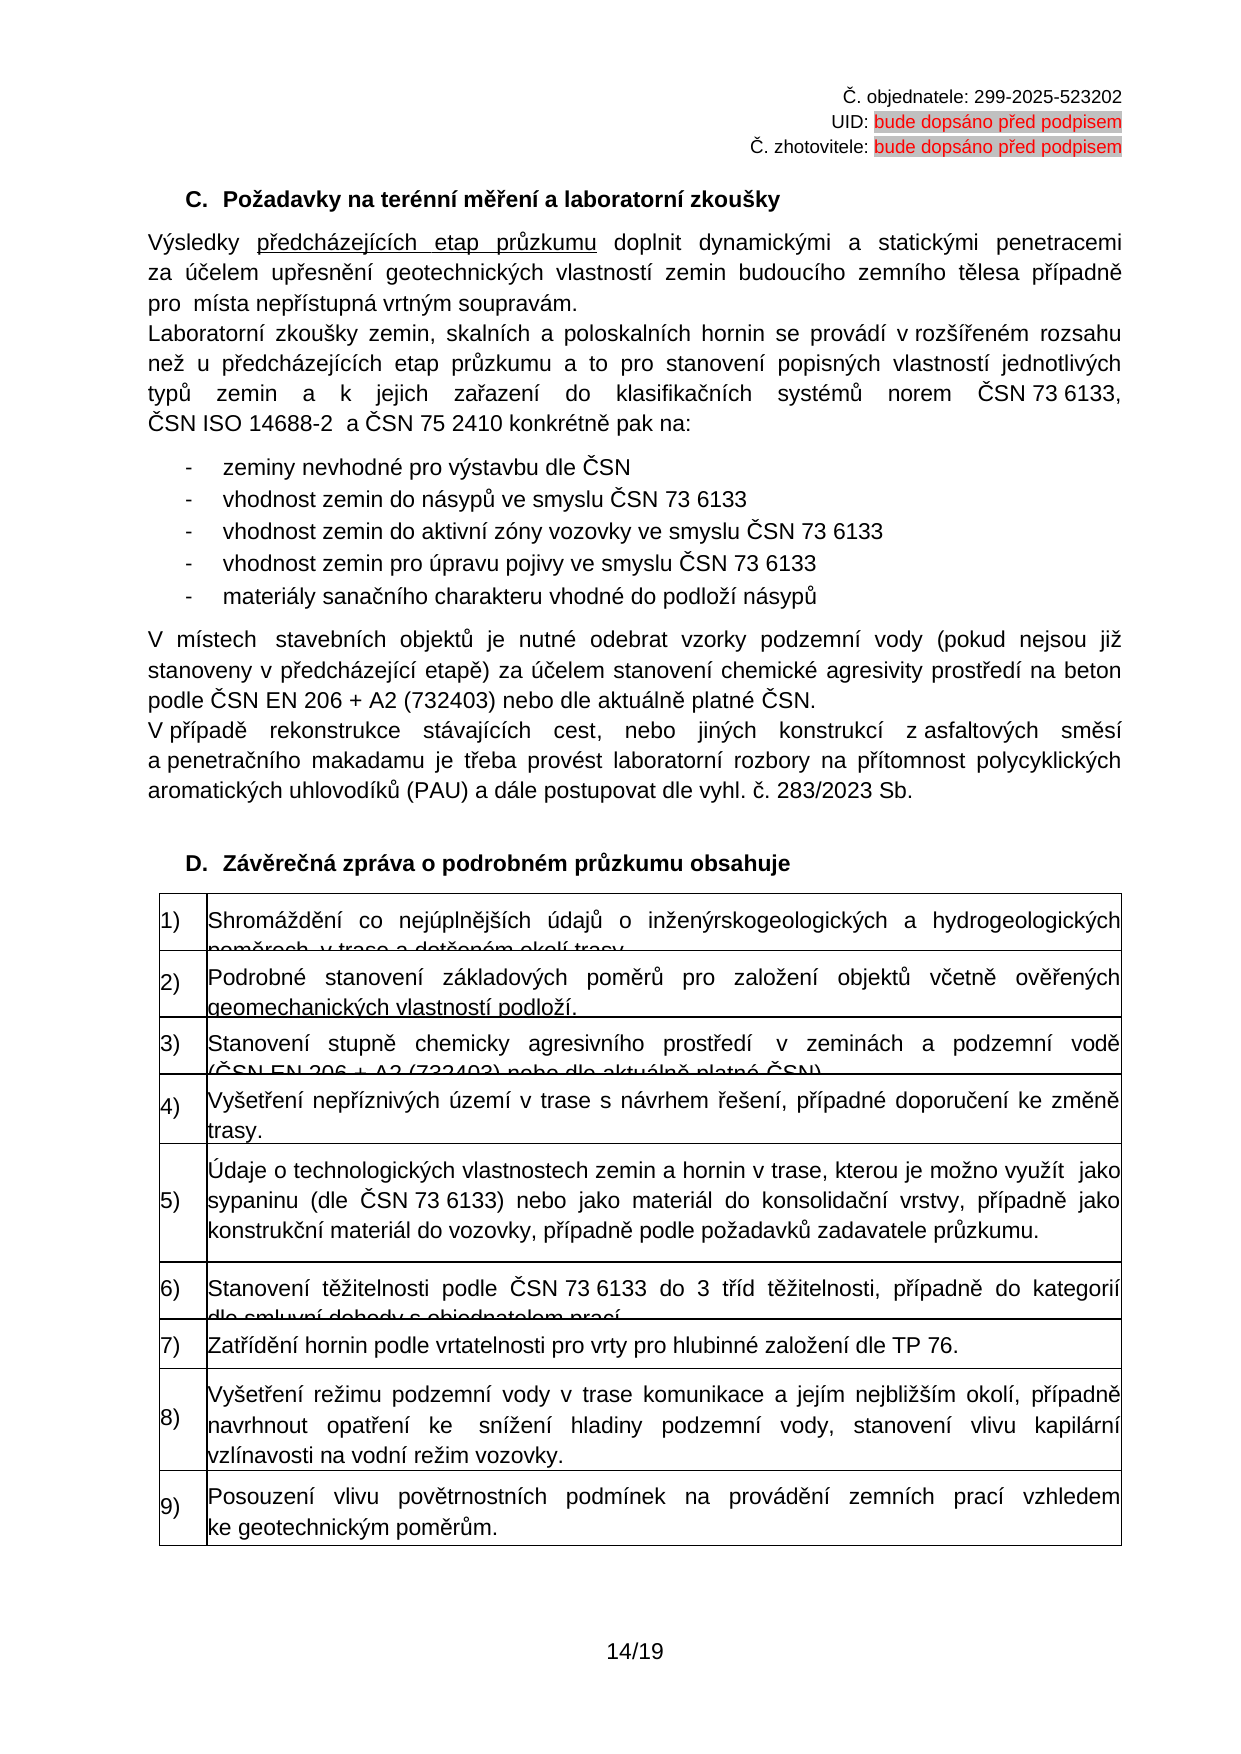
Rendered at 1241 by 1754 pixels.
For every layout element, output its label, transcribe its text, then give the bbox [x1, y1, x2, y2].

table_cell Vyšetření nepříznivých území v trase s návrhem řešení, případné doporučení ke změně trasy. [208, 1075, 1121, 1142]
table_cell 7) [160, 1320, 206, 1368]
list Závěrečná zpráva o podrobném průzkumu obsahuje [185, 850, 1122, 877]
text Laboratorní zkoušky zemin, skalních a poloskalních hornin se provádí v rozšířeném rozsahu než u předcházejících etap průzkumu a to pro stanovení popisných vlastností jednotlivých typů zemin a k jejich zařazení do klasifikačních systémů norem ČSN 73 6133, ČSN ISO 14688-2 a ČSN 75 2410 konkrétně pak na: [148, 320, 1122, 437]
table_cell 4) [160, 1075, 206, 1142]
table_cell 3) [160, 1018, 206, 1073]
text V místech stavebních objektů je nutné odebrat vzorky podzemní vody (pokud nejsou již stanoveny v předcházející etapě) za účelem stanovení chemické agresivity prostředí na beton podle ČSN EN 206 + A2 (732403) nebo dle aktuálně platné ČSN. [148, 626, 1122, 713]
list vhodnost zemin do násypů ve smyslu ČSN 73 6133 [185, 485, 1122, 513]
list materiály sanačního charakteru vhodné do podloží násypů [185, 582, 1122, 610]
table_cell 2) [160, 951, 206, 1016]
table_cell Stanovení stupně chemicky agresivního prostředí v zeminách a podzemní vodě (ČSN EN 206 + A2 (732403) nebo dle aktuálně platné ČSN). [208, 1018, 1121, 1073]
table_cell Podrobné stanovení základových poměrů pro založení objektů včetně ověřených geomechanických vlastností podloží. [208, 951, 1121, 1016]
table_cell 5) [160, 1144, 206, 1261]
table_cell 8) [160, 1369, 206, 1469]
table_header Shromáždění co nejúplnějších údajů o inženýrskogeologických a hydrogeologických poměrech v trase a dotčeném okolí trasy. [208, 894, 1121, 950]
table_header 1) [160, 894, 206, 950]
table_cell 9) [160, 1471, 206, 1545]
table_cell Zatřídění hornin podle vrtatelnosti pro vrty pro hlubinné založení dle TP 76. [208, 1320, 1121, 1368]
table_cell Stanovení těžitelnosti podle ČSN 73 6133 do 3 tříd těžitelnosti, případně do kategorií dle smluvní dohody s objednatelem prací. [208, 1263, 1121, 1318]
list vhodnost zemin do aktivní zóny vozovky ve smyslu ČSN 73 6133 [185, 517, 1122, 545]
table_cell Vyšetření režimu podzemní vody v trase komunikace a jejím nejbližším okolí, případně navrhnout opatření ke snížení hladiny podzemní vody, stanovení vlivu kapilární vzlínavosti na vodní režim vozovky. [208, 1369, 1121, 1469]
text Výsledky předcházejících etap průzkumu doplnit dynamickými a statickými penetracemi za účelem upřesnění geotechnických vlastností zemin budoucího zemního tělesa případně pro místa nepřístupná vrtným soupravám. [148, 229, 1122, 316]
list Požadavky na terénní měření a laboratorní zkoušky [185, 186, 1122, 213]
list zeminy nevhodné pro výstavbu dle ČSN [185, 453, 1122, 481]
list vhodnost zemin pro úpravu pojivy ve smyslu ČSN 73 6133 [185, 549, 1122, 578]
text V případě rekonstrukce stávajících cest, nebo jiných konstrukcí z asfaltových směsí a penetračního makadamu je třeba provést laboratorní rozbory na přítomnost polycyklických aromatických uhlovodíků (PAU) a dále postupovat dle vyhl. č. 283/2023 Sb. [148, 717, 1122, 804]
table_cell 6) [160, 1263, 206, 1318]
table_cell Údaje o technologických vlastnostech zemin a hornin v trase, kterou je možno využít jako sypaninu (dle ČSN 73 6133) nebo jako materiál do konsolidační vrstvy, případně jako konstrukční materiál do vozovky, případně podle požadavků zadavatele průzkumu. [208, 1144, 1121, 1261]
table_cell Posouzení vlivu povětrnostních podmínek na provádění zemních prací vzhledem ke geotechnickým poměrům. [208, 1471, 1121, 1545]
